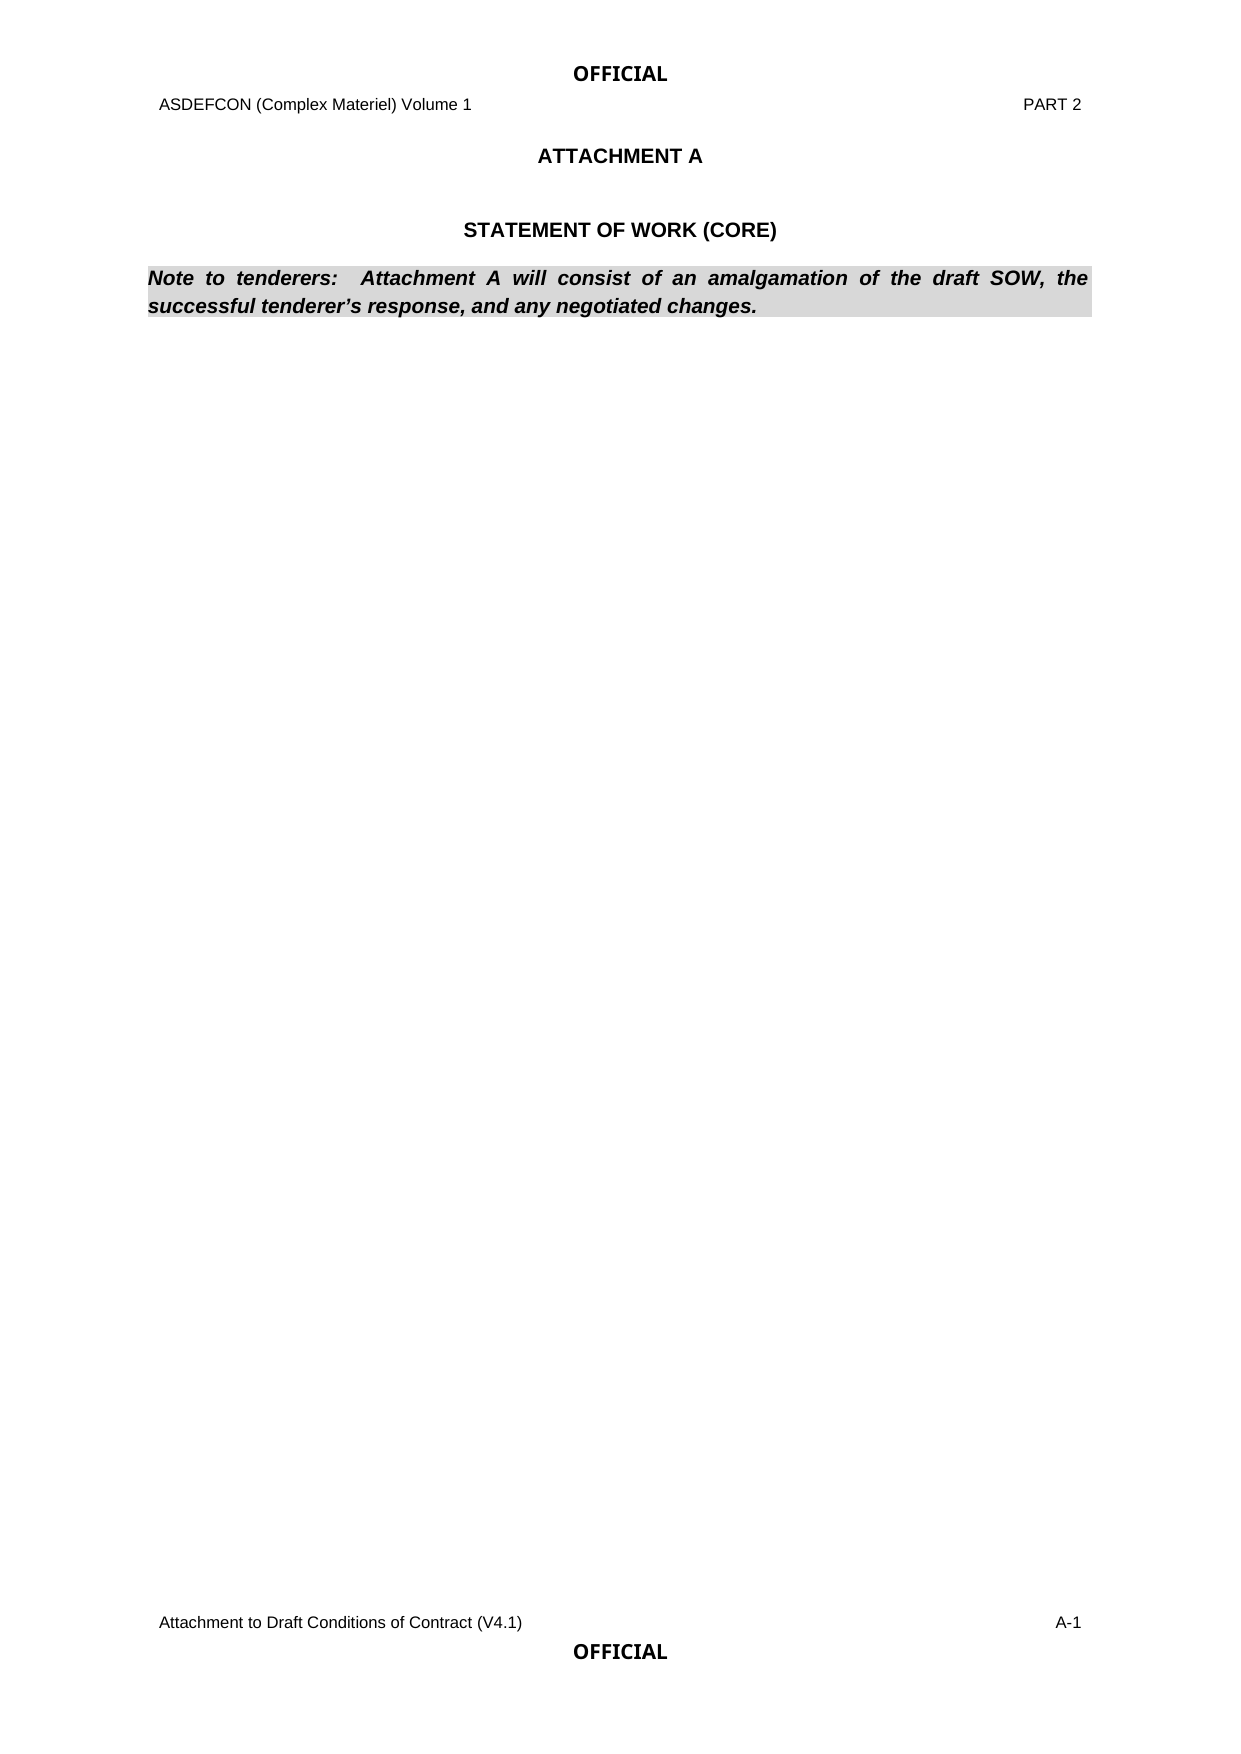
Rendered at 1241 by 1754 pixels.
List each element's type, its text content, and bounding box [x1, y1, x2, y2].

text Note to tenderers: Attachment A will consist of an amalgamation of the draft SOW, the successful tenderer’s response, and any negotiated changes. [148, 266, 1092, 317]
title STATEMENT OF WORK (core) [148, 218, 1092, 242]
